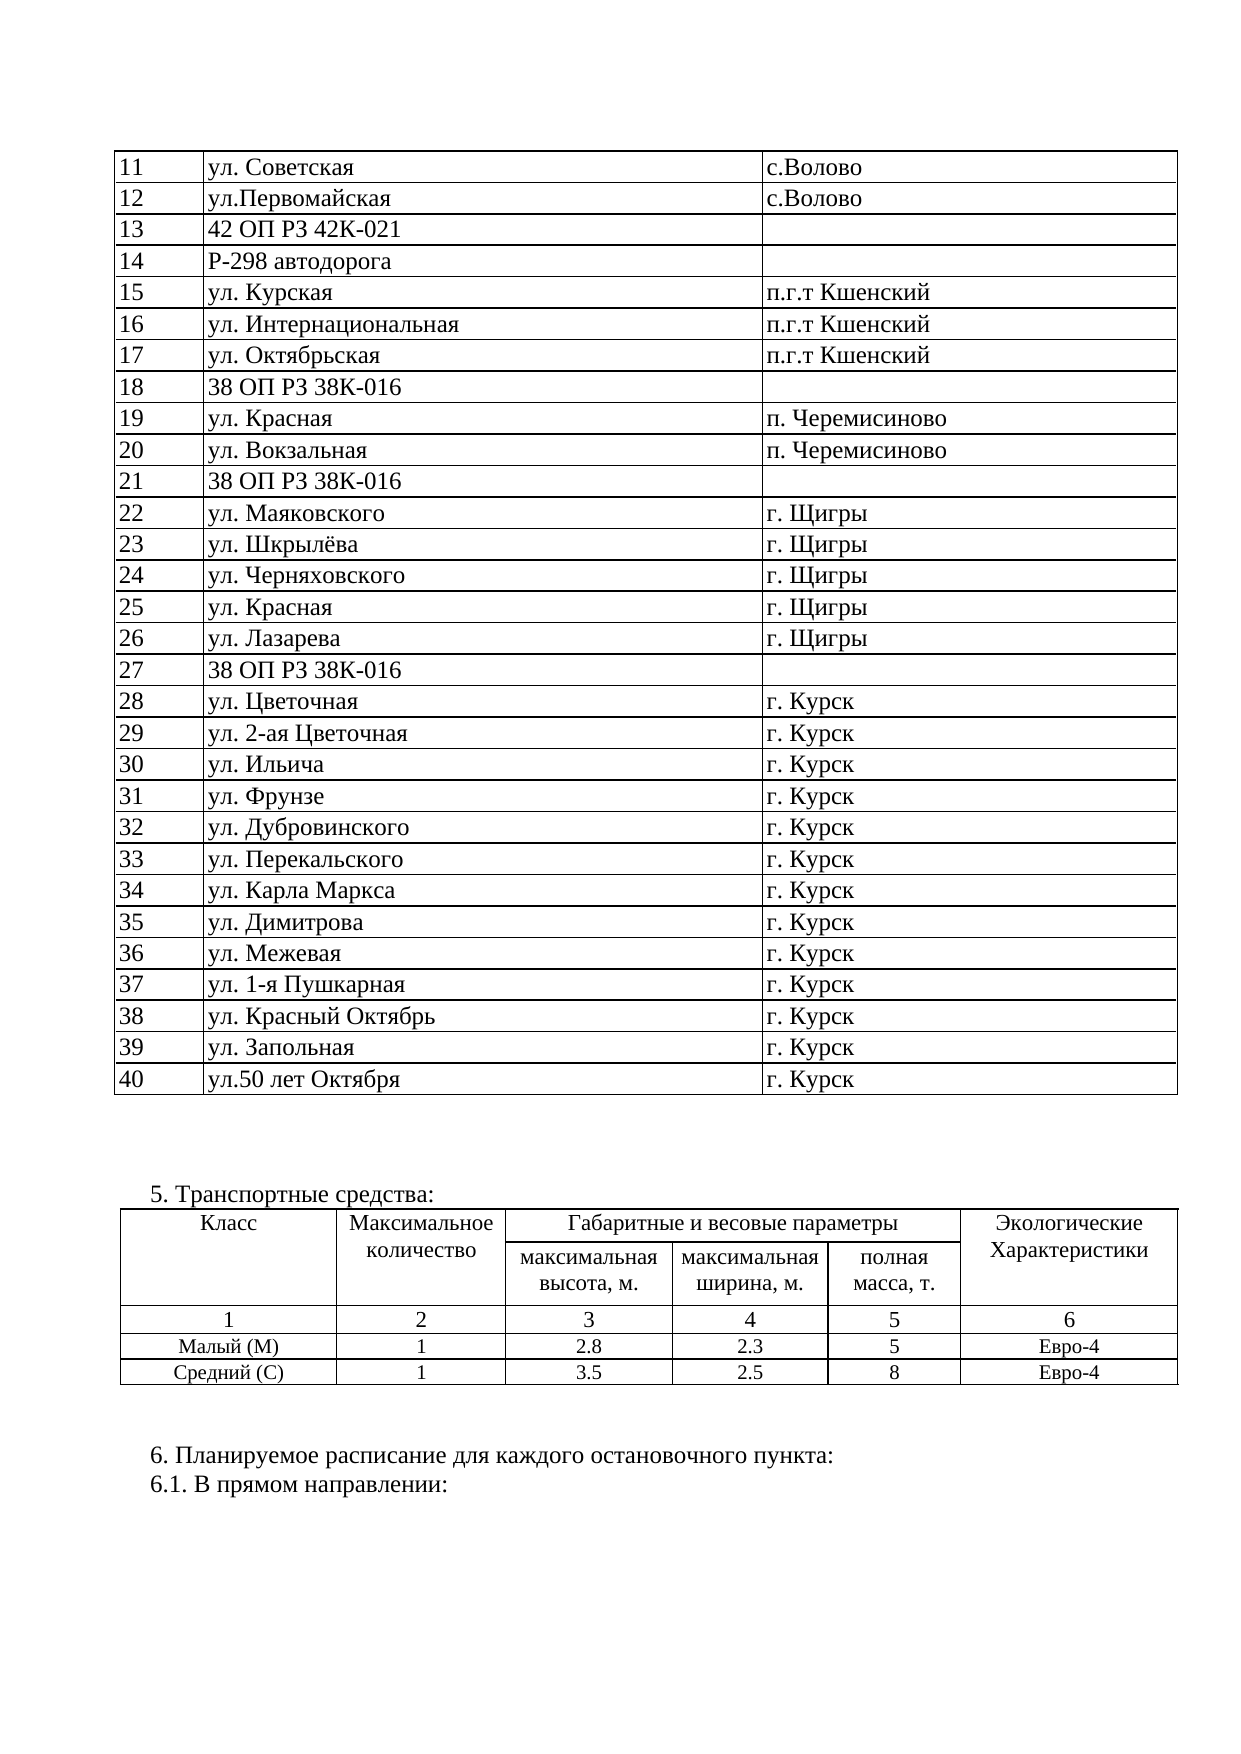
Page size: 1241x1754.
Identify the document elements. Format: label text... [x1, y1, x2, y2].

table_cell ул. Димитрова [204, 907, 762, 936]
table_cell г. Щигры [763, 559, 1177, 590]
table_header Класс [121, 1210, 336, 1304]
table_cell ул. 2-ая Цветочная [204, 718, 762, 748]
table_cell 6 [961, 1306, 1177, 1332]
table_cell 33 [115, 843, 203, 873]
table_cell г. Курск [763, 999, 1177, 1031]
table_cell ул. Цветочная [204, 686, 762, 716]
table_cell ул. Красный Октябрь [204, 1001, 762, 1031]
table_cell 2.3 [673, 1334, 827, 1358]
table_cell 36 [115, 938, 203, 968]
table_cell Евро-4 [961, 1360, 1177, 1384]
table_cell г. Курск [763, 716, 1177, 748]
table_cell г. Курск [763, 905, 1177, 936]
table_cell 18 [115, 371, 203, 402]
table_cell Средний (С) [121, 1360, 336, 1384]
table_cell 2.8 [506, 1334, 672, 1358]
table_cell [763, 653, 1177, 685]
table_cell 19 [115, 403, 203, 433]
table_cell 26 [115, 623, 203, 653]
table_cell 4 [673, 1306, 827, 1332]
table_cell 5 [829, 1306, 960, 1332]
table_cell 3 [506, 1306, 672, 1332]
table_cell ул. Курская [204, 277, 762, 307]
table_cell Евро-4 [961, 1334, 1177, 1358]
table_cell 1 [121, 1306, 336, 1332]
table_cell г. Щигры [763, 622, 1177, 653]
table_cell ул. Фрунзе [204, 781, 762, 811]
table_cell г. Курск [763, 968, 1177, 999]
table_cell г. Щигры [763, 590, 1177, 622]
table_cell г. Курск [763, 842, 1177, 873]
table_cell г. Щигры [763, 528, 1177, 559]
table_cell г. Курск [763, 1031, 1177, 1062]
table_cell ул. Перекальского [204, 844, 762, 873]
table_cell 1 [337, 1360, 505, 1384]
table_cell п. Черемисиново [763, 402, 1177, 433]
table_cell г. Щигры [763, 496, 1177, 527]
table_cell 35 [115, 906, 203, 936]
table_cell п.г.т Кшенский [763, 339, 1177, 370]
table_cell 37 [115, 969, 203, 999]
table_cell г. Курск [763, 779, 1177, 811]
table_cell 22 [115, 497, 203, 527]
table_cell г. Курск [763, 748, 1177, 779]
table_cell ул. Шкрылёва [204, 529, 762, 559]
table_cell 14 [115, 245, 203, 276]
table_cell [763, 244, 1177, 276]
table_cell 13 [115, 214, 203, 244]
table_cell п.г.т Кшенский [763, 276, 1177, 307]
table_cell 12 [115, 183, 203, 213]
table_cell ул. Запольная [204, 1032, 762, 1062]
table_cell ул.Первомайская [204, 183, 762, 213]
table_cell п. Черемисиново [763, 433, 1177, 464]
table_cell ул. Красная [204, 592, 762, 622]
table_cell 15 [115, 277, 203, 307]
table_cell п.г.т Кшенский [763, 307, 1177, 339]
table_cell ул. Маяковского [204, 498, 762, 527]
table_cell 29 [115, 717, 203, 748]
table_cell [763, 213, 1177, 244]
table_cell ул. Черняховского [204, 561, 762, 590]
table_cell ул. Октябрьская [204, 340, 762, 370]
table_header Максимальное количество [337, 1210, 505, 1304]
table_cell 2 [337, 1306, 505, 1332]
table_cell 30 [115, 749, 203, 779]
table_cell 42 ОП РЗ 42К-021 [204, 215, 762, 244]
table_cell 24 [115, 560, 203, 590]
table_cell ул. Карла Маркса [204, 875, 762, 905]
table_cell Малый (М) [121, 1334, 336, 1358]
table_cell 2.5 [673, 1360, 827, 1384]
table_cell ул. Межевая [204, 938, 762, 968]
table_cell ул. Дубровинского [204, 812, 762, 842]
table_cell Р-298 автодорога [204, 246, 762, 276]
table_cell 23 [115, 529, 203, 559]
table_cell ул. 1-я Пушкарная [204, 970, 762, 999]
text 5. Транспортные средства: [150, 1179, 1090, 1208]
text 6. Планируемое расписание для каждого остановочного пункта: [150, 1440, 1090, 1469]
table_header Габаритные и весовые параметры [506, 1210, 960, 1241]
text 6.1. В прямом направлении: [150, 1469, 1090, 1498]
table_cell 38 ОП РЗ 38К-016 [204, 466, 762, 496]
table_cell г. Курск [763, 811, 1177, 842]
table_cell 27 [115, 654, 203, 685]
table_cell максимальная высота, м. [506, 1243, 672, 1304]
table_cell [763, 465, 1177, 496]
table_cell 31 [115, 780, 203, 811]
table_cell ул. Вокзальная [204, 435, 762, 464]
table_cell 38 [115, 1000, 203, 1031]
table_cell 3.5 [506, 1360, 672, 1384]
table_cell с.Волово [763, 181, 1177, 213]
table_cell 38 ОП РЗ 38К-016 [204, 372, 762, 402]
table_cell г. Курск [763, 685, 1177, 716]
table_cell 17 [115, 340, 203, 370]
table_cell максимальная ширина, м. [673, 1243, 827, 1304]
table_cell 11 [115, 152, 203, 181]
table_header Экологические Характеристики [961, 1210, 1177, 1304]
table_cell г. Курск [763, 1062, 1177, 1094]
table_cell 25 [115, 591, 203, 622]
table_cell ул. Советская [204, 152, 762, 181]
table_cell ул. Лазарева [204, 623, 762, 653]
table_cell ул. Ильича [204, 749, 762, 779]
table_cell г. Курск [763, 936, 1177, 968]
table_cell 5 [829, 1334, 960, 1358]
table_cell ул. Красная [204, 403, 762, 433]
table_cell 40 [115, 1063, 203, 1094]
table_cell 20 [115, 434, 203, 464]
table_cell полная масса, т. [829, 1243, 960, 1304]
table_cell 38 ОП РЗ 38К-016 [204, 655, 762, 685]
table_cell 34 [115, 875, 203, 905]
table_cell 8 [829, 1360, 960, 1384]
table_cell 16 [115, 308, 203, 339]
table_cell ул. Интернациональная [204, 309, 762, 339]
table_cell с.Волово [763, 152, 1177, 181]
table_cell 1 [337, 1334, 505, 1358]
table_cell г. Курск [763, 874, 1177, 905]
table_cell ул.50 лет Октября [204, 1064, 762, 1094]
table_cell 39 [115, 1032, 203, 1062]
table_cell 32 [115, 812, 203, 842]
table_cell 28 [115, 686, 203, 716]
table_cell 21 [115, 466, 203, 496]
table_cell [763, 370, 1177, 402]
